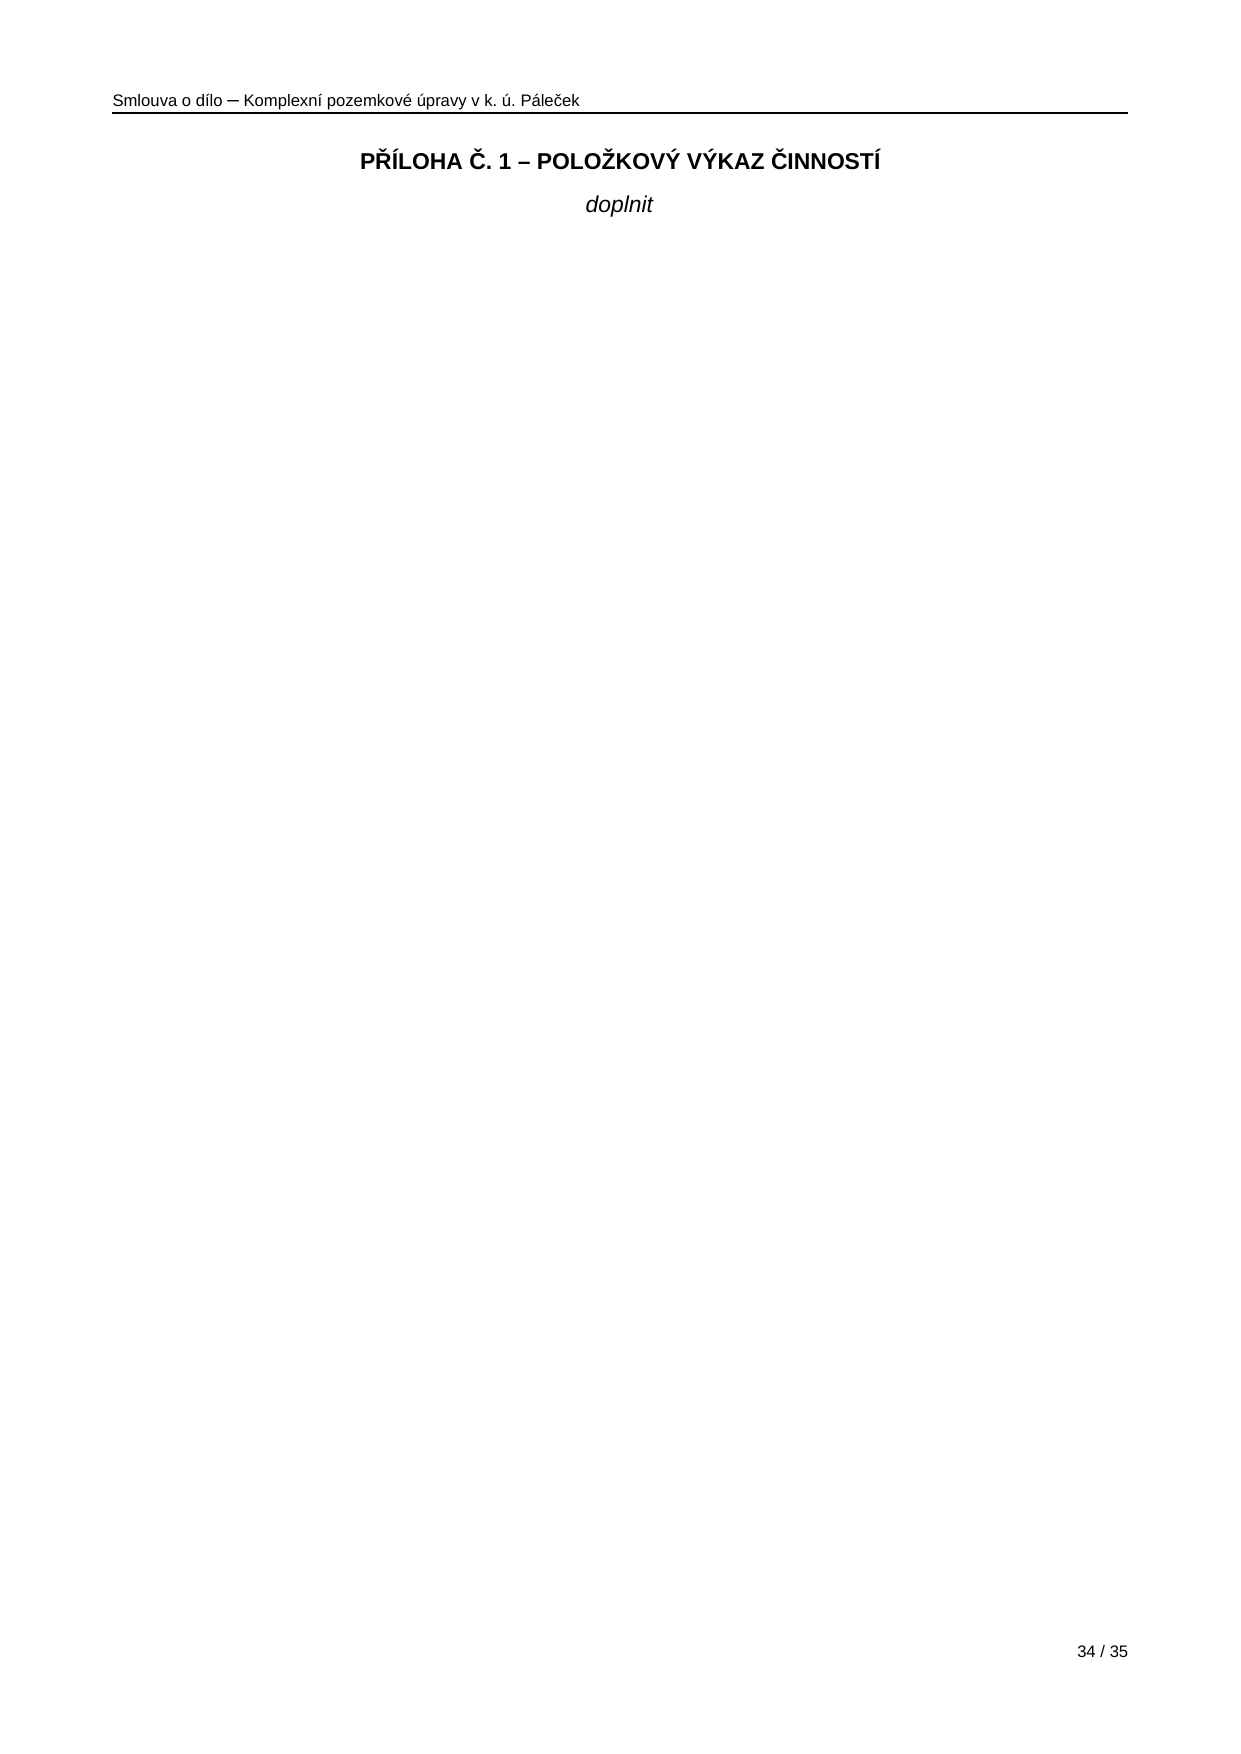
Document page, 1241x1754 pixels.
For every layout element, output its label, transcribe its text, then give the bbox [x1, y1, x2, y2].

text doplnit [112, 191, 1128, 217]
text Příloha č. 1 – Položkový výkaz Činností [112, 148, 1128, 174]
